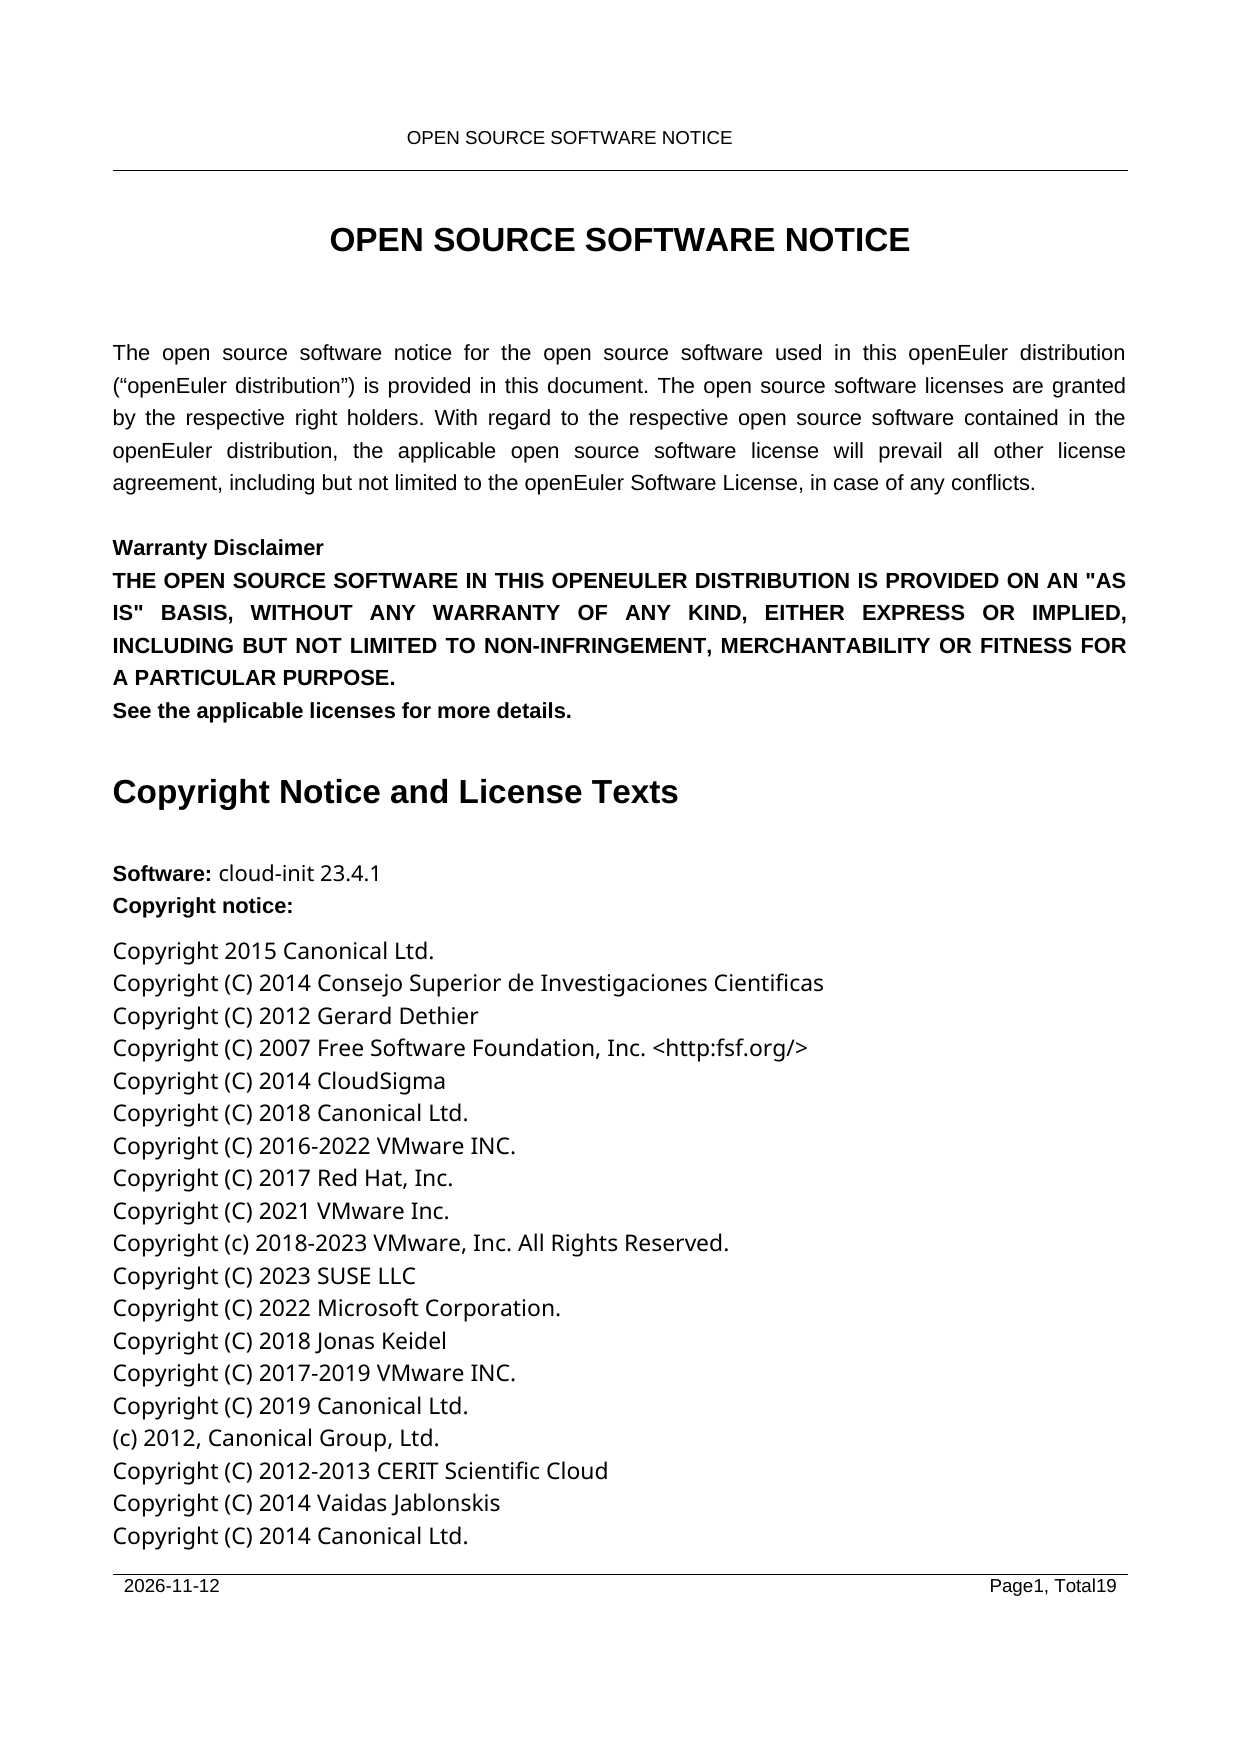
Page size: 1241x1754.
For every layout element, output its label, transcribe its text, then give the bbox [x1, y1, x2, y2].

text Warranty Disclaimer [112, 531, 1128, 564]
text OPEN SOURCE SOFTWARE NOTICE [112, 206, 1128, 271]
text THE OPEN SOURCE SOFTWARE IN THIS OPENEULER DISTRIBUTION IS PROVIDED ON AN "AS IS" BASIS, WITHOUT ANY WARRANTY OF ANY KIND, EITHER EXPRESS OR IMPLIED, INCLUDING BUT NOT LIMITED TO NON-INFRINGEMENT, MERCHANTABILITY OR FITNESS FOR A PARTICULAR PURPOSE. See the applicable licenses for more details. [112, 564, 1128, 726]
text Copyright notice: [112, 889, 1128, 921]
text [112, 934, 1128, 1551]
text Copyright Notice and License Texts [112, 759, 1128, 824]
title Software: cloud-init 23.4.1 [112, 856, 1128, 889]
text The open source software notice for the open source software used in this openEuler distribution (“openEuler distribution”) is provided in this document. The open source software licenses are granted by the respective right holders. With regard to the respective open source software contained in the openEuler distribution, the applicable open source software license will prevail all other license agreement, including but not limited to the openEuler Software License, in case of any conflicts. [112, 336, 1128, 499]
